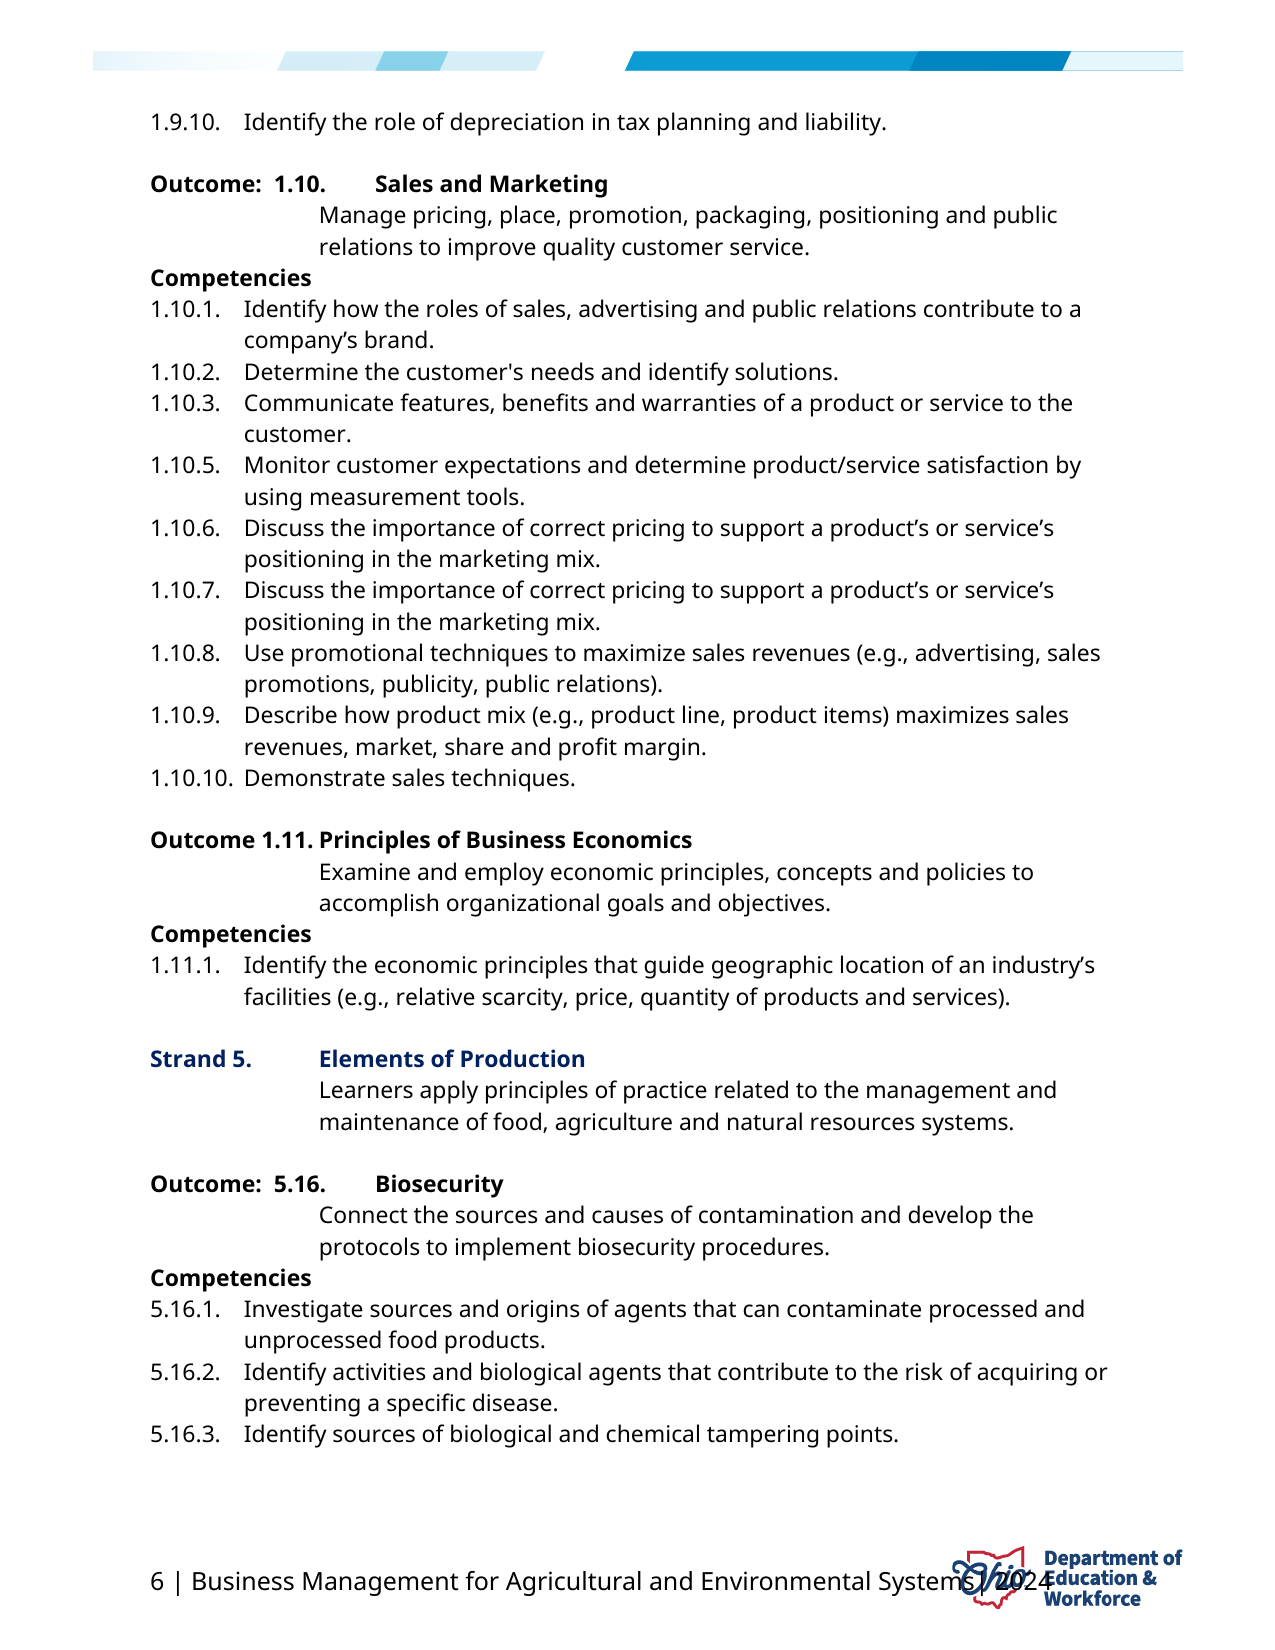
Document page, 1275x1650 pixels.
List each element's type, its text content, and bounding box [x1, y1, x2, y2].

text 1.10.1. Identify how the roles of sales, advertising and public relations contribute to a company’s brand. [150, 293, 1125, 355]
text 1.10.9. Describe how product mix (e.g., product line, product items) maximizes sales revenues, market, share and profit margin. [150, 699, 1125, 762]
text Competencies [150, 918, 1125, 949]
text 1.10.3. Communicate features, benefits and warranties of a product or service to the customer. [150, 387, 1125, 449]
text 1.10.10. Demonstrate sales techniques. [150, 762, 1125, 793]
text 1.11.1. Identify the economic principles that guide geographic location of an industry’s facilities (e.g., relative scarcity, price, quantity of products and services). [150, 949, 1125, 1012]
text 1.10.7. Discuss the importance of correct pricing to support a product’s or service’s positioning in the marketing mix. [150, 574, 1125, 637]
text 5.16.2. Identify activities and biological agents that contribute to the risk of acquiring or preventing a specific disease. [150, 1355, 1125, 1418]
text Strand 5. Elements of Production [150, 1043, 1125, 1074]
text 5.16.3. Identify sources of biological and chemical tampering points. [150, 1418, 1125, 1449]
text 5.16.1. Investigate sources and origins of agents that can contaminate processed and unprocessed food products. [150, 1293, 1125, 1355]
text Competencies [150, 1262, 1125, 1293]
text Competencies [150, 262, 1125, 293]
text Outcome 1.11. Principles of Business Economics [150, 824, 1125, 855]
text 1.9.10. Identify the role of depreciation in tax planning and liability. [150, 105, 1125, 137]
text Outcome: 5.16. Biosecurity [150, 1168, 1125, 1199]
text 1.10.8. Use promotional techniques to maximize sales revenues (e.g., advertising, sales promotions, publicity, public relations). [150, 637, 1125, 699]
text 1.10.2. Determine the customer's needs and identify solutions. [150, 355, 1125, 387]
text Manage pricing, place, promotion, packaging, positioning and public relations to improve quality customer service. [319, 199, 1125, 262]
text 1.10.6. Discuss the importance of correct pricing to support a product’s or service’s positioning in the marketing mix. [150, 512, 1125, 574]
text 1.10.5. Monitor customer expectations and determine product/service satisfaction by using measurement tools. [150, 449, 1125, 512]
text Examine and employ economic principles, concepts and policies to accomplish organizational goals and objectives. [150, 855, 1125, 918]
picture [8, 19, 1267, 1647]
text Connect the sources and causes of contamination and develop the protocols to implement biosecurity procedures. [150, 1199, 1125, 1262]
text Outcome: 1.10. Sales and Marketing [150, 168, 1125, 199]
text Learners apply principles of practice related to the management and maintenance of food, agriculture and natural resources systems. [150, 1074, 1125, 1137]
